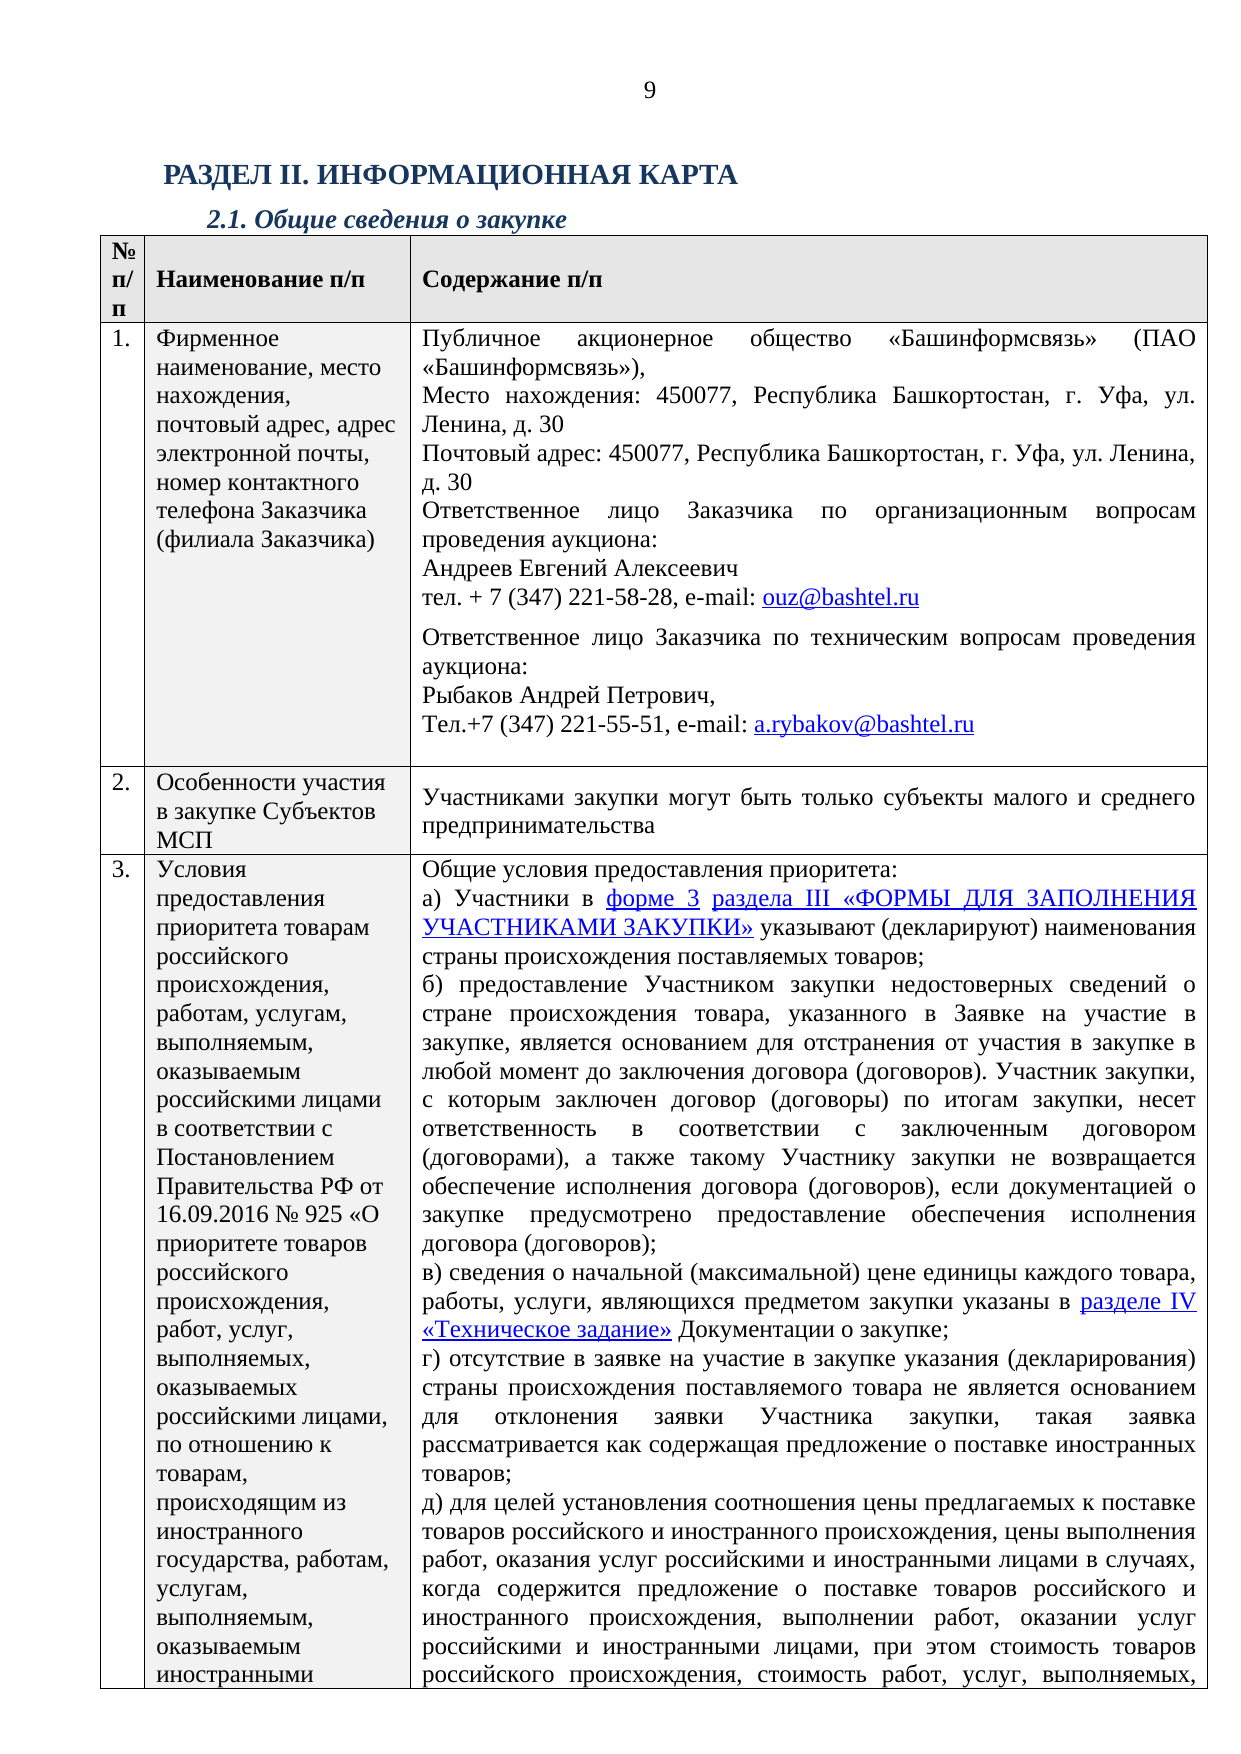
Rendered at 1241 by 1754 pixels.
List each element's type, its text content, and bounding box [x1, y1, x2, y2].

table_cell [145, 855, 410, 1688]
table_cell Участниками закупки могут быть только субъекты малого и среднего предпринимательства [411, 767, 1207, 853]
table_cell [101, 323, 144, 766]
table_cell Публичное акционерное общество «Башинформсвязь» (ПАО «Башинформсвязь»), Место нахождения: 450077, Республика Башкортостан, г. Уфа, ул. Ленина, д. 30 Почтовый адрес: 450077, Республика Башкортостан, г. Уфа, ул. Ленина, д. 30 Ответственное лицо Заказчика по организационным вопросам проведения аукциона: Андреев Евгений Алексеевич тел. + 7 (347) 221-58-28, e-mail: ouz@bashtel.ru Ответственное лицо Заказчика по техническим вопросам проведения аукциона: Рыбаков Андрей Петрович, Тел.+7 (347) 221-55-51, e-mail: a.rybakov@bashtel.ru [411, 323, 1207, 766]
table_cell Особенности участия в закупке Субъектов МСП [145, 767, 410, 853]
table_cell [101, 855, 144, 1688]
text РАЗДЕЛ II. ИНФОРМАЦИОННАЯ КАРТА [163, 157, 1181, 191]
table_header Содержание п/п [411, 236, 1207, 322]
table_cell [101, 767, 144, 853]
table_header Наименование п/п [145, 236, 410, 322]
table_cell Фирменное наименование, место нахождения, почтовый адрес, адрес электронной почты, номер контактного телефона Заказчика (филиала Заказчика) [145, 323, 410, 766]
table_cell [411, 855, 1207, 1688]
table_header № п/п [101, 236, 144, 322]
text 2.1. Общие сведения о закупке [207, 203, 1181, 235]
